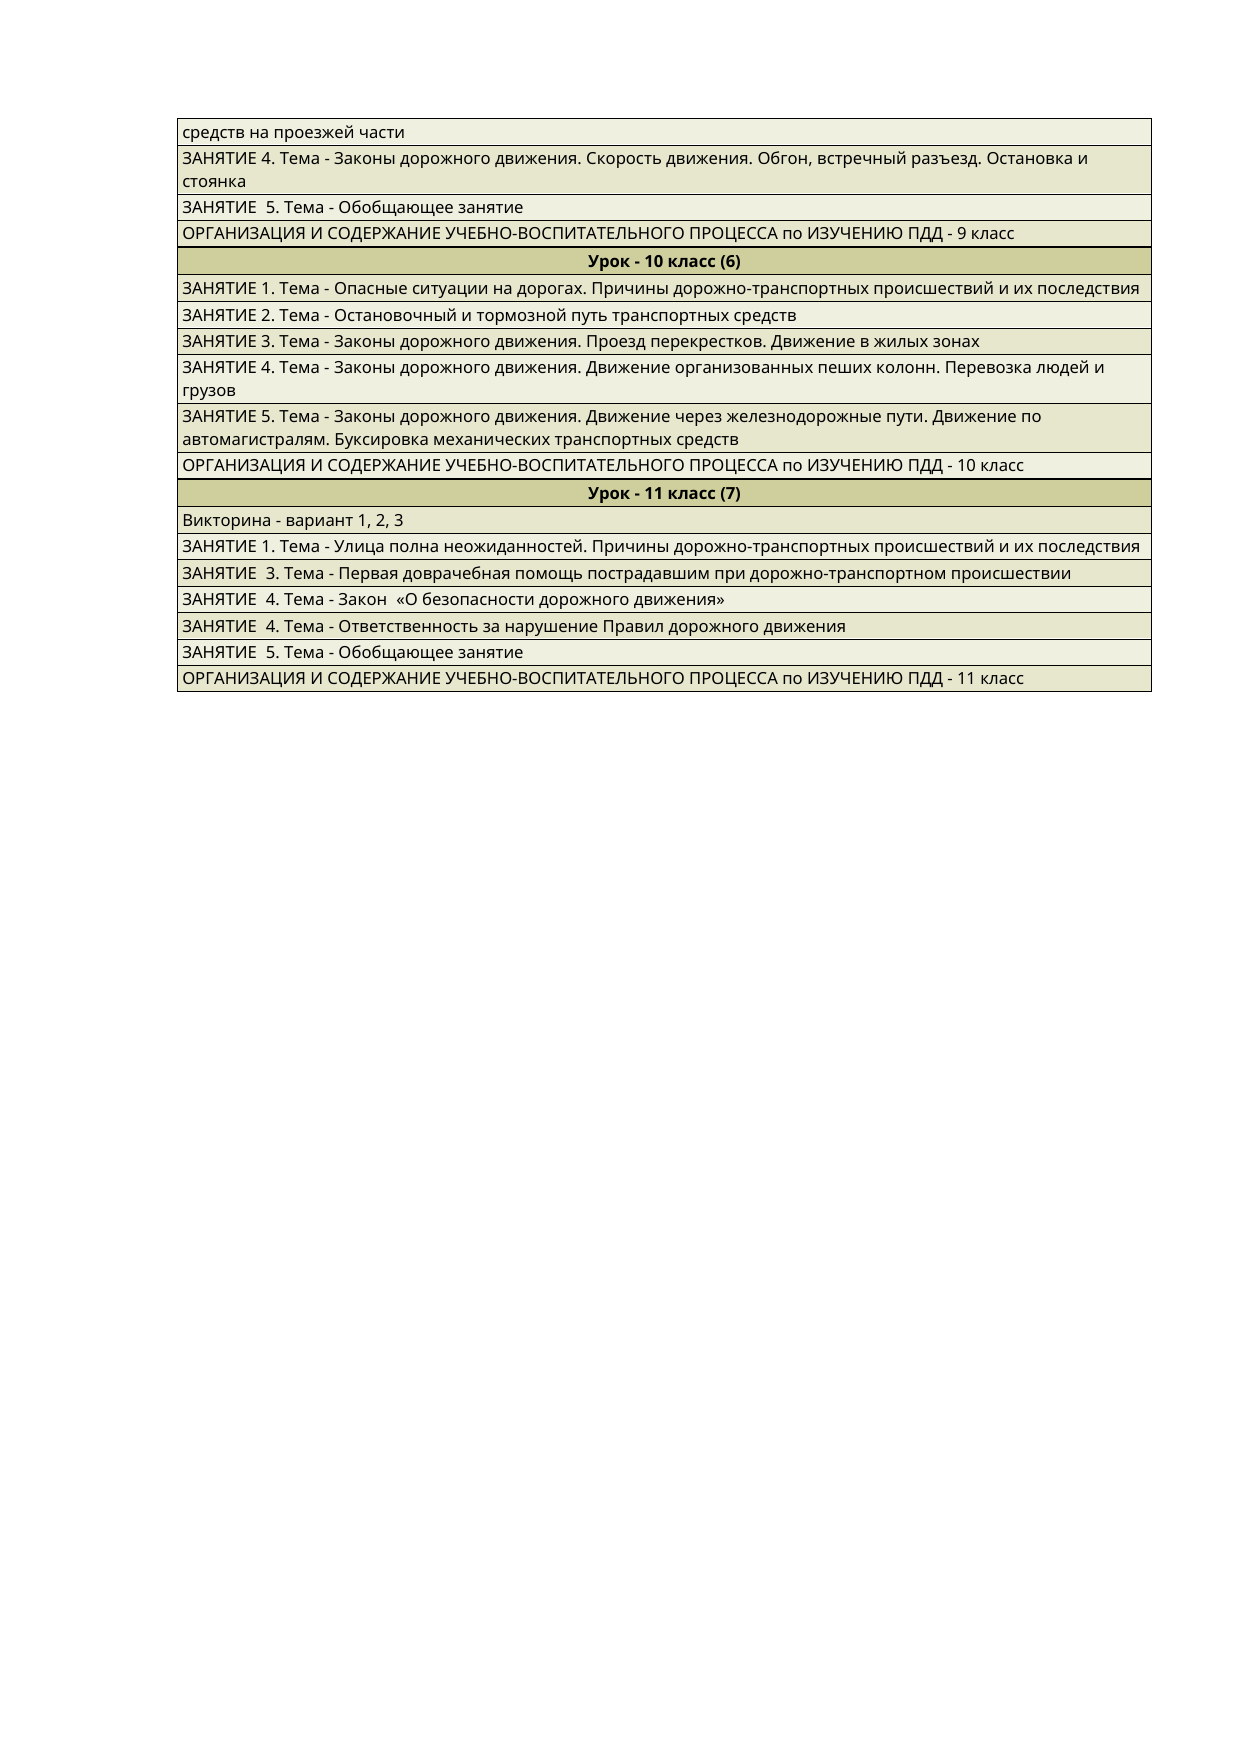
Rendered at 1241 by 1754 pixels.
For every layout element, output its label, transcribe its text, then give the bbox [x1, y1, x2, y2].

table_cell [178, 119, 1151, 144]
table_cell Урок - 11 класс (7) [178, 480, 1151, 506]
table_cell ОРГАНИЗАЦИЯ И СОДЕРЖАНИЕ УЧЕБНО-ВОСПИТАТЕЛЬНОГО ПРОЦЕССА по ИЗУЧЕНИЮ ПДД - 9 класс [178, 221, 1151, 246]
table_cell ЗАНЯТИЕ 3. Тема - Законы дорожного движения. Проезд перекрестков. Движение в жилых зонах [178, 329, 1151, 354]
table_cell ЗАНЯТИЕ 5. Тема - Обобщающее занятие [178, 195, 1151, 220]
table_cell ЗАНЯТИЕ 4. Тема - Законы дорожного движения. Движение организованных пеших колонн. Перевозка людей и грузов [178, 355, 1151, 403]
table_cell ЗАНЯТИЕ 5. Тема - Обобщающее занятие [178, 640, 1151, 665]
table_cell ЗАНЯТИЕ 3. Тема - Первая доврачебная помощь пострадавшим при дорожно-транспортном происшествии [178, 560, 1151, 586]
table_cell ЗАНЯТИЕ 1. Тема - Улица полна неожиданностей. Причины дорожно-транспортных происшествий и их последствия [178, 534, 1151, 559]
table_cell ОРГАНИЗАЦИЯ И СОДЕРЖАНИЕ УЧЕБНО-ВОСПИТАТЕЛЬНОГО ПРОЦЕССА по ИЗУЧЕНИЮ ПДД - 10 класс [178, 453, 1151, 478]
table_cell ОРГАНИЗАЦИЯ И СОДЕРЖАНИЕ УЧЕБНО-ВОСПИТАТЕЛЬНОГО ПРОЦЕССА по ИЗУЧЕНИЮ ПДД - 11 класс [178, 666, 1151, 691]
table_cell ЗАНЯТИЕ 2. Тема - Остановочный и тормозной путь транспортных средств [178, 302, 1151, 327]
table_cell ЗАНЯТИЕ 4. Тема - Закон «О безопасности дорожного движения» [178, 587, 1151, 612]
table_cell ЗАНЯТИЕ 4. Тема - Ответственность за нарушение Правил дорожного движения [178, 613, 1151, 638]
table_cell Урок - 10 класс (6) [178, 248, 1151, 274]
table_cell ЗАНЯТИЕ 5. Тема - Законы дорожного движения. Движение через железнодорожные пути. Движение по автомагистралям. Буксировка механических транспортных средств [178, 404, 1151, 452]
table_cell Викторина - вариант 1, 2, 3 [178, 507, 1151, 533]
table_cell ЗАНЯТИЕ 1. Тема - Опасные ситуации на дорогах. Причины дорожно-транспортных происшествий и их последствия [178, 275, 1151, 301]
table_cell ЗАНЯТИЕ 4. Тема - Законы дорожного движения. Скорость движения. Обгон, встречный разъезд. Остановка и стоянка [178, 146, 1151, 193]
